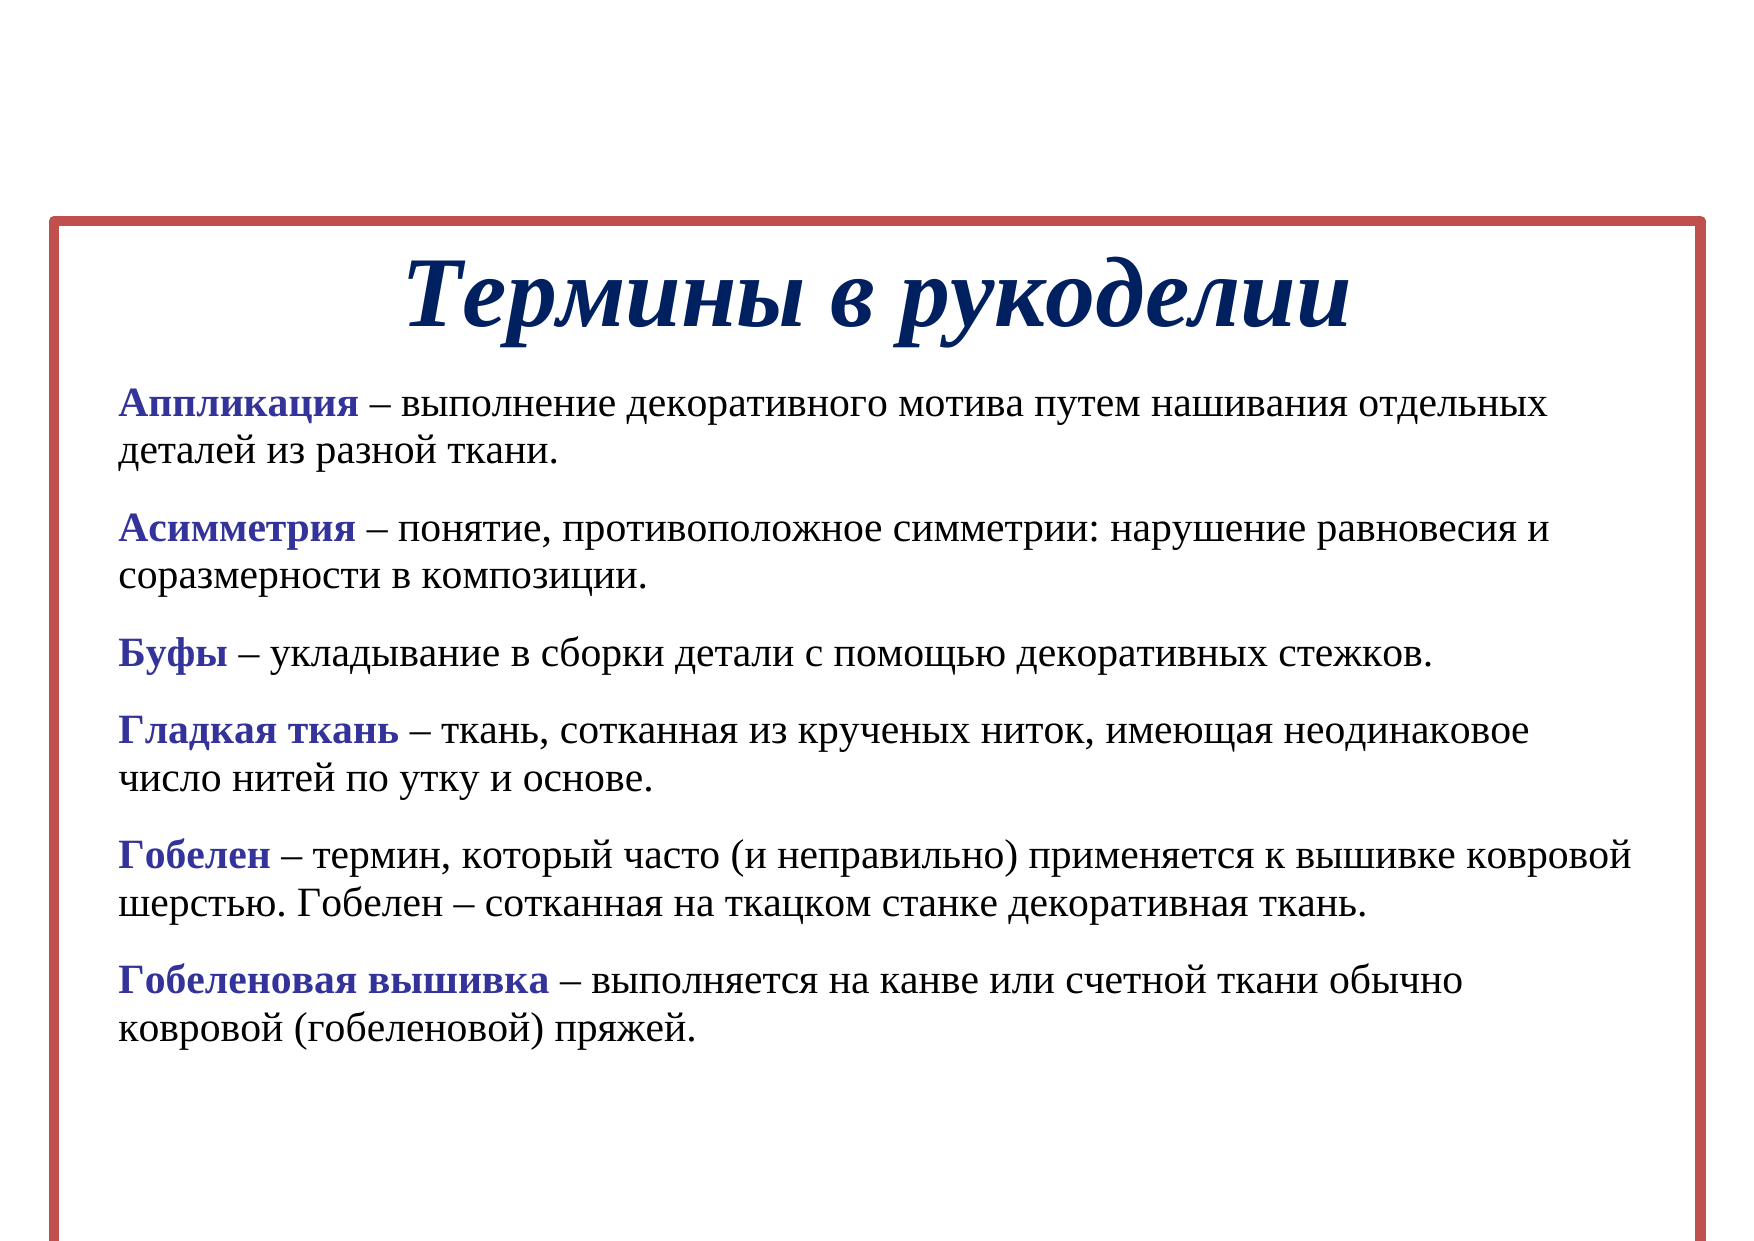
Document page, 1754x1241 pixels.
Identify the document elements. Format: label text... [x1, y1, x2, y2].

text Гобелен – термин, который часто (и неправильно) применяется к вышивке ковровой шерстью. Гобелен – сотканная на ткацком станке декоративная ткань. [118, 829, 1636, 925]
text Гладкая ткань – ткань, сотканная из крученых ниток, имеющая неодинаковое число нитей по утку и основе. [118, 704, 1636, 800]
text Асимметрия – понятие, противоположное симметрии: нарушение равновесия и соразмерности в композиции. [118, 502, 1636, 598]
text Гобеленовая вышивка – выполняется на канве или счетной ткани обычно ковровой (гобеленовой) пряжей. [118, 954, 1636, 1050]
text Буфы – укладывание в сборки детали с помощью декоративных стежков. [118, 627, 1636, 675]
text Термины в рукоделии [118, 233, 1636, 348]
text Аппликация – выполнение декоративного мотива путем нашивания отдельных деталей из разной ткани. [118, 377, 1636, 473]
